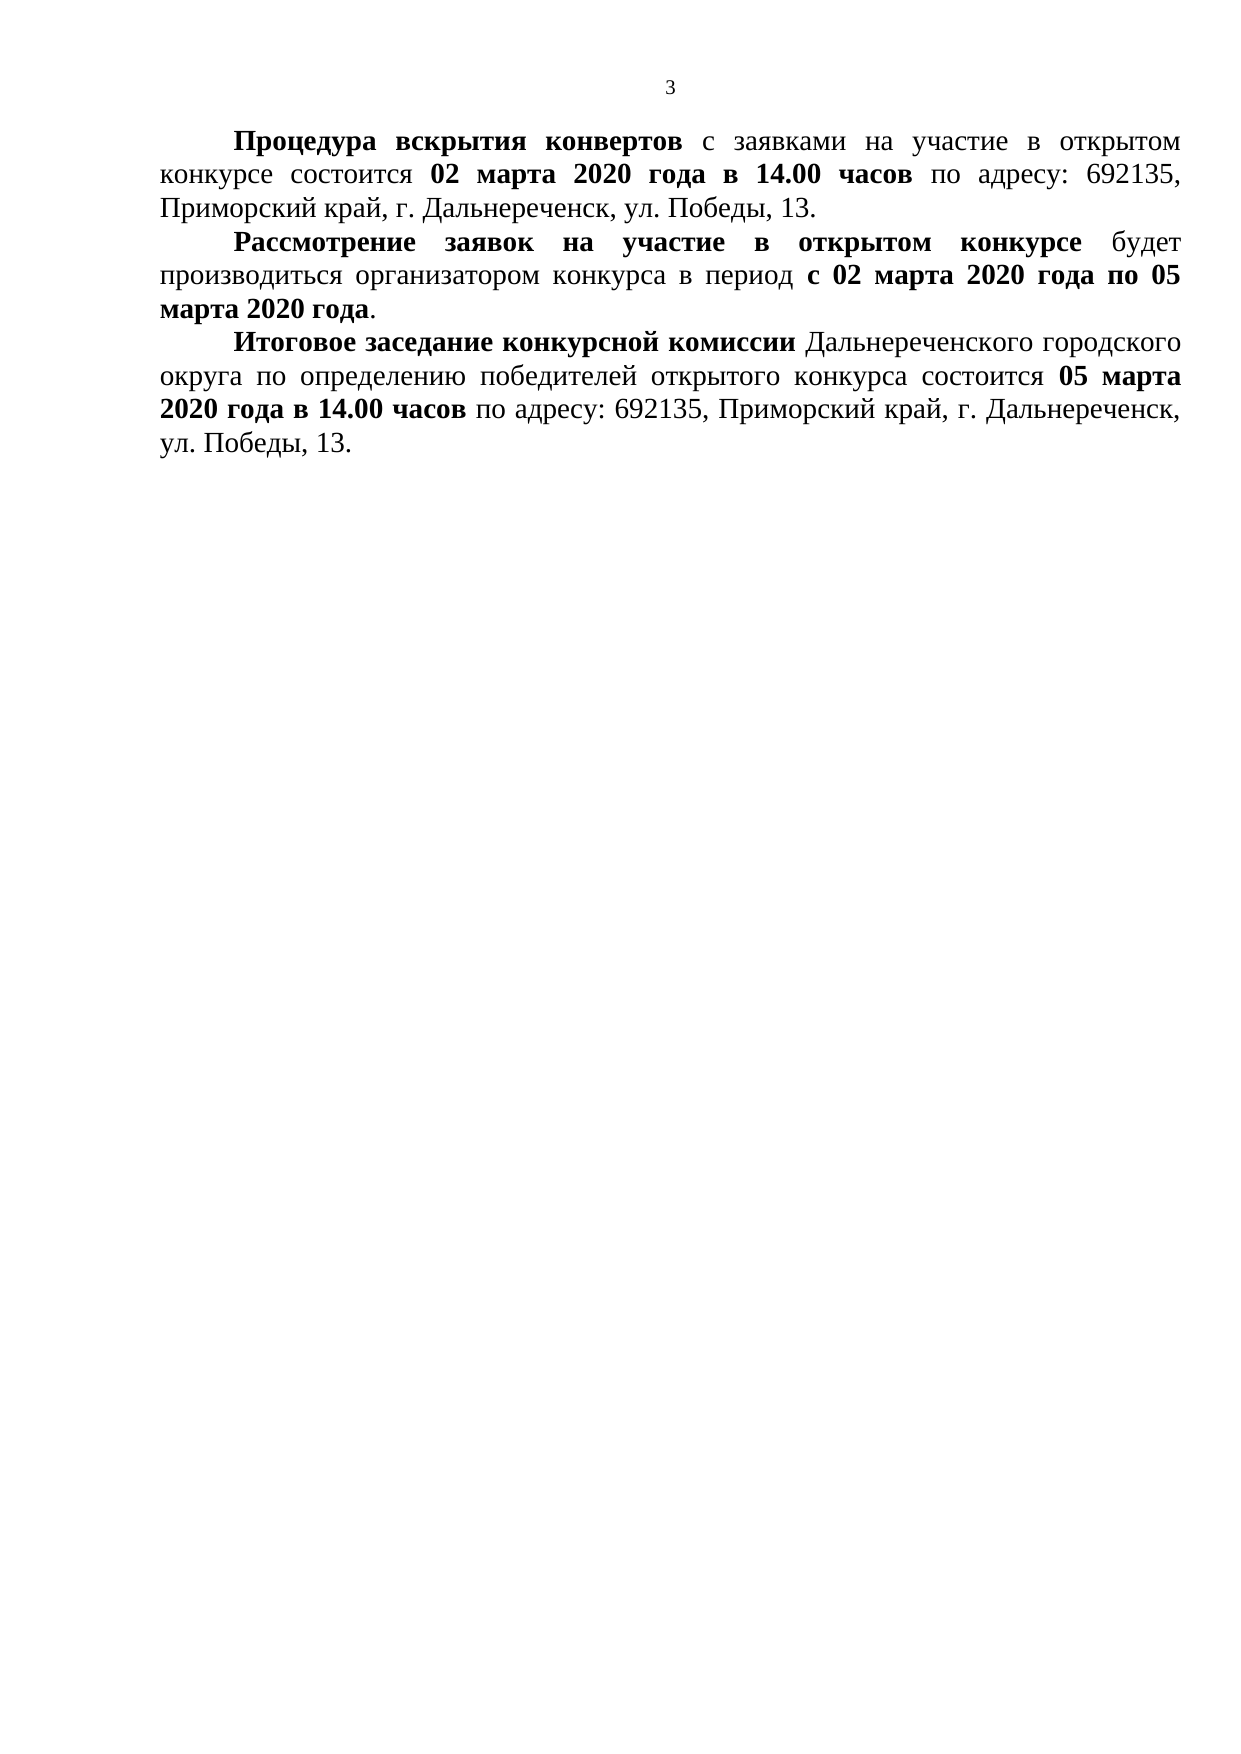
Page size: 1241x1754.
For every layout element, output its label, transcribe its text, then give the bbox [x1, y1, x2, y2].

text Рассмотрение заявок на участие в открытом конкурсе будет производиться организатором конкурса в период с 02 марта 2020 года по 05 марта 2020 года. [159, 224, 1181, 324]
text Процедура вскрытия конвертов с заявками на участие в открытом конкурсе состоится 02 марта 2020 года в 14.00 часов по адресу: 692135, Приморский край, г. Дальнереченск, ул. Победы, 13. [159, 123, 1181, 224]
text Итоговое заседание конкурсной комиссии Дальнереченского городского округа по определению победителей открытого конкурса состоится 05 марта 2020 года в 14.00 часов по адресу: 692135, Приморский край, г. Дальнереченск, ул. Победы, 13. [159, 324, 1181, 458]
